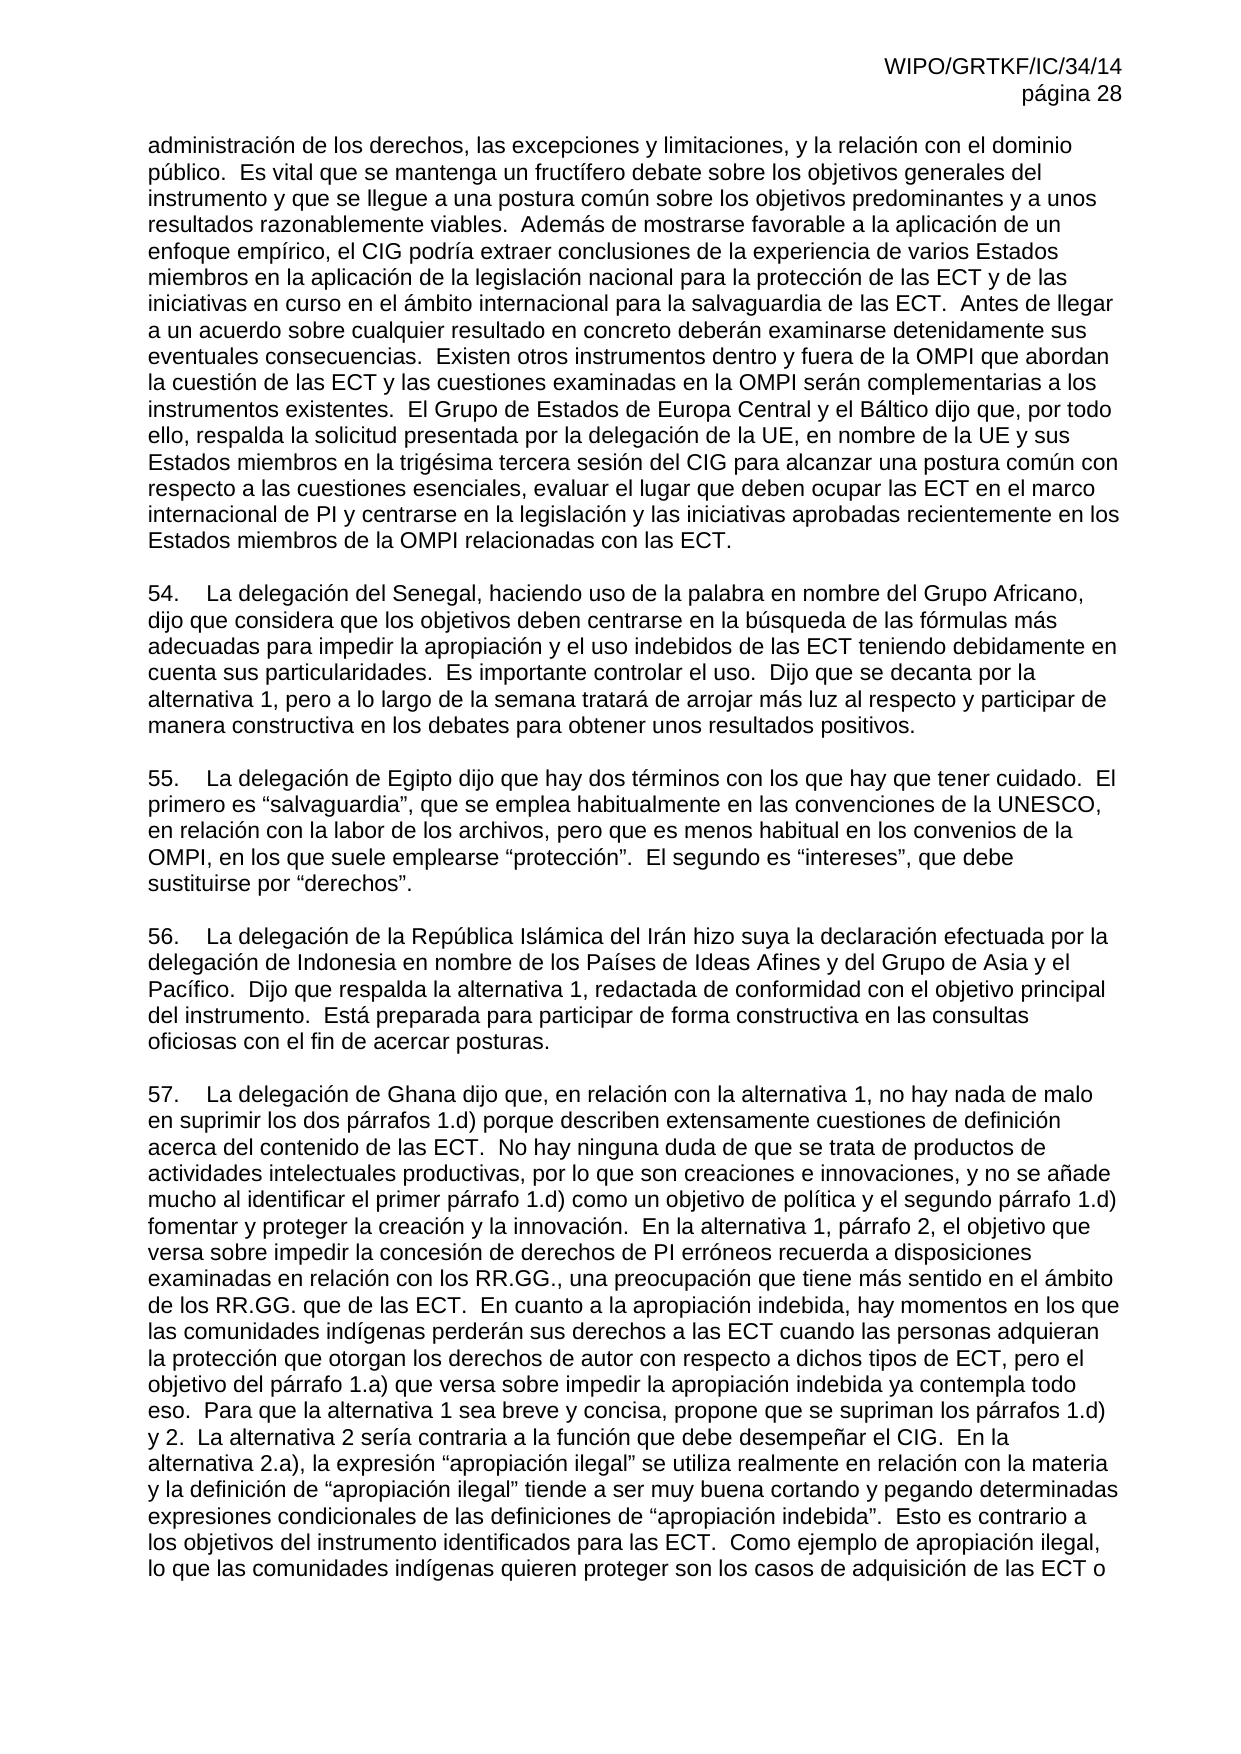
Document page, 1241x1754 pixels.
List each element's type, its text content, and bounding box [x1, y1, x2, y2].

list La delegación de Egipto dijo que hay dos términos con los que hay que tener cuidado. El primero es “salvaguardia”, que se emplea habitualmente en las convenciones de la UNESCO, en relación con la labor de los archivos, pero que es menos habitual en los convenios de la OMPI, en los que suele emplearse “protección”. El segundo es “intereses”, que debe sustituirse por “derechos”. [148, 765, 1122, 896]
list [148, 1081, 1122, 1582]
list La delegación de la República Islámica del Irán hizo suya la declaración efectuada por la delegación de Indonesia en nombre de los Países de Ideas Afines y del Grupo de Asia y el Pacífico. Dijo que respalda la alternativa 1, redactada de conformidad con el objetivo principal del instrumento. Está preparada para participar de forma constructiva en las consultas oficiosas con el fin de acercar posturas. [148, 923, 1122, 1054]
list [148, 132, 1122, 554]
list La delegación del Senegal, haciendo uso de la palabra en nombre del Grupo Africano, dijo que considera que los objetivos deben centrarse en la búsqueda de las fórmulas más adecuadas para impedir la apropiación y el uso indebidos de las ECT teniendo debidamente en cuenta sus particularidades. Es importante controlar el uso. Dijo que se decanta por la alternativa 1, pero a lo largo de la semana tratará de arrojar más luz al respecto y participar de manera constructiva en los debates para obtener unos resultados positivos. [148, 580, 1122, 738]
